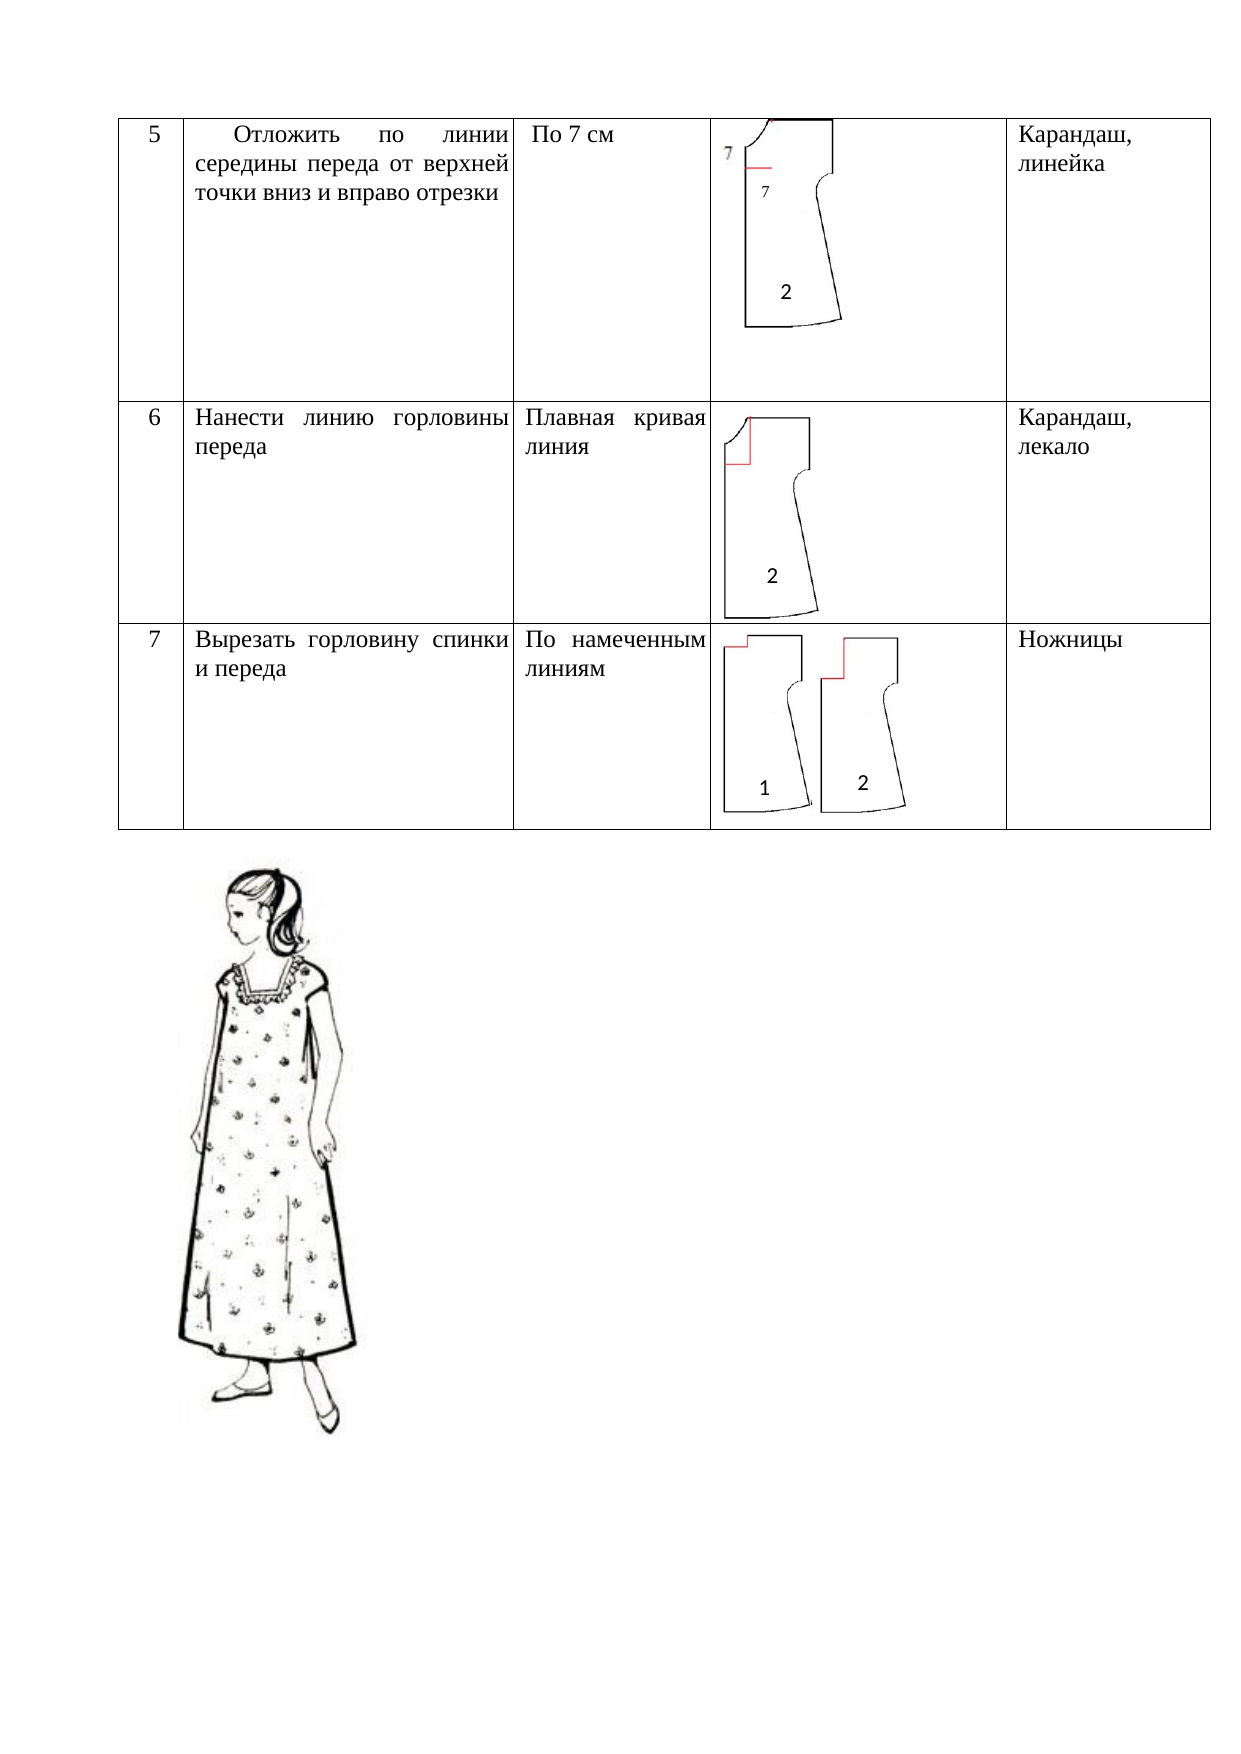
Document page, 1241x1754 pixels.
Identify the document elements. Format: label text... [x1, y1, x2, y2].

table_cell 5 [119, 119, 183, 401]
picture [819, 636, 906, 815]
table_cell Карандаш, линейка [1007, 119, 1210, 401]
picture [722, 415, 820, 623]
table_cell По намеченным линиям [514, 624, 710, 829]
table_cell [711, 119, 1006, 401]
table_cell Плавная кривая линия [514, 402, 710, 623]
table_cell По 7 см [514, 119, 710, 401]
table_cell Карандаш, лекало [1007, 402, 1210, 623]
table_cell Ножницы [1007, 624, 1210, 829]
picture [722, 632, 813, 815]
table_cell 6 [119, 402, 183, 623]
picture [744, 119, 843, 329]
picture [177, 858, 399, 1439]
table_cell Нанести линию горловины переда [184, 402, 513, 623]
table_cell Отложить по линии середины переда от верхней точки вниз и вправо отрезки [184, 119, 513, 401]
picture [722, 145, 738, 165]
table_cell Вырезать горловину спинки и переда [184, 624, 513, 829]
table_cell 7 [119, 624, 183, 829]
table_cell [711, 402, 1006, 623]
table_cell [711, 624, 1006, 829]
